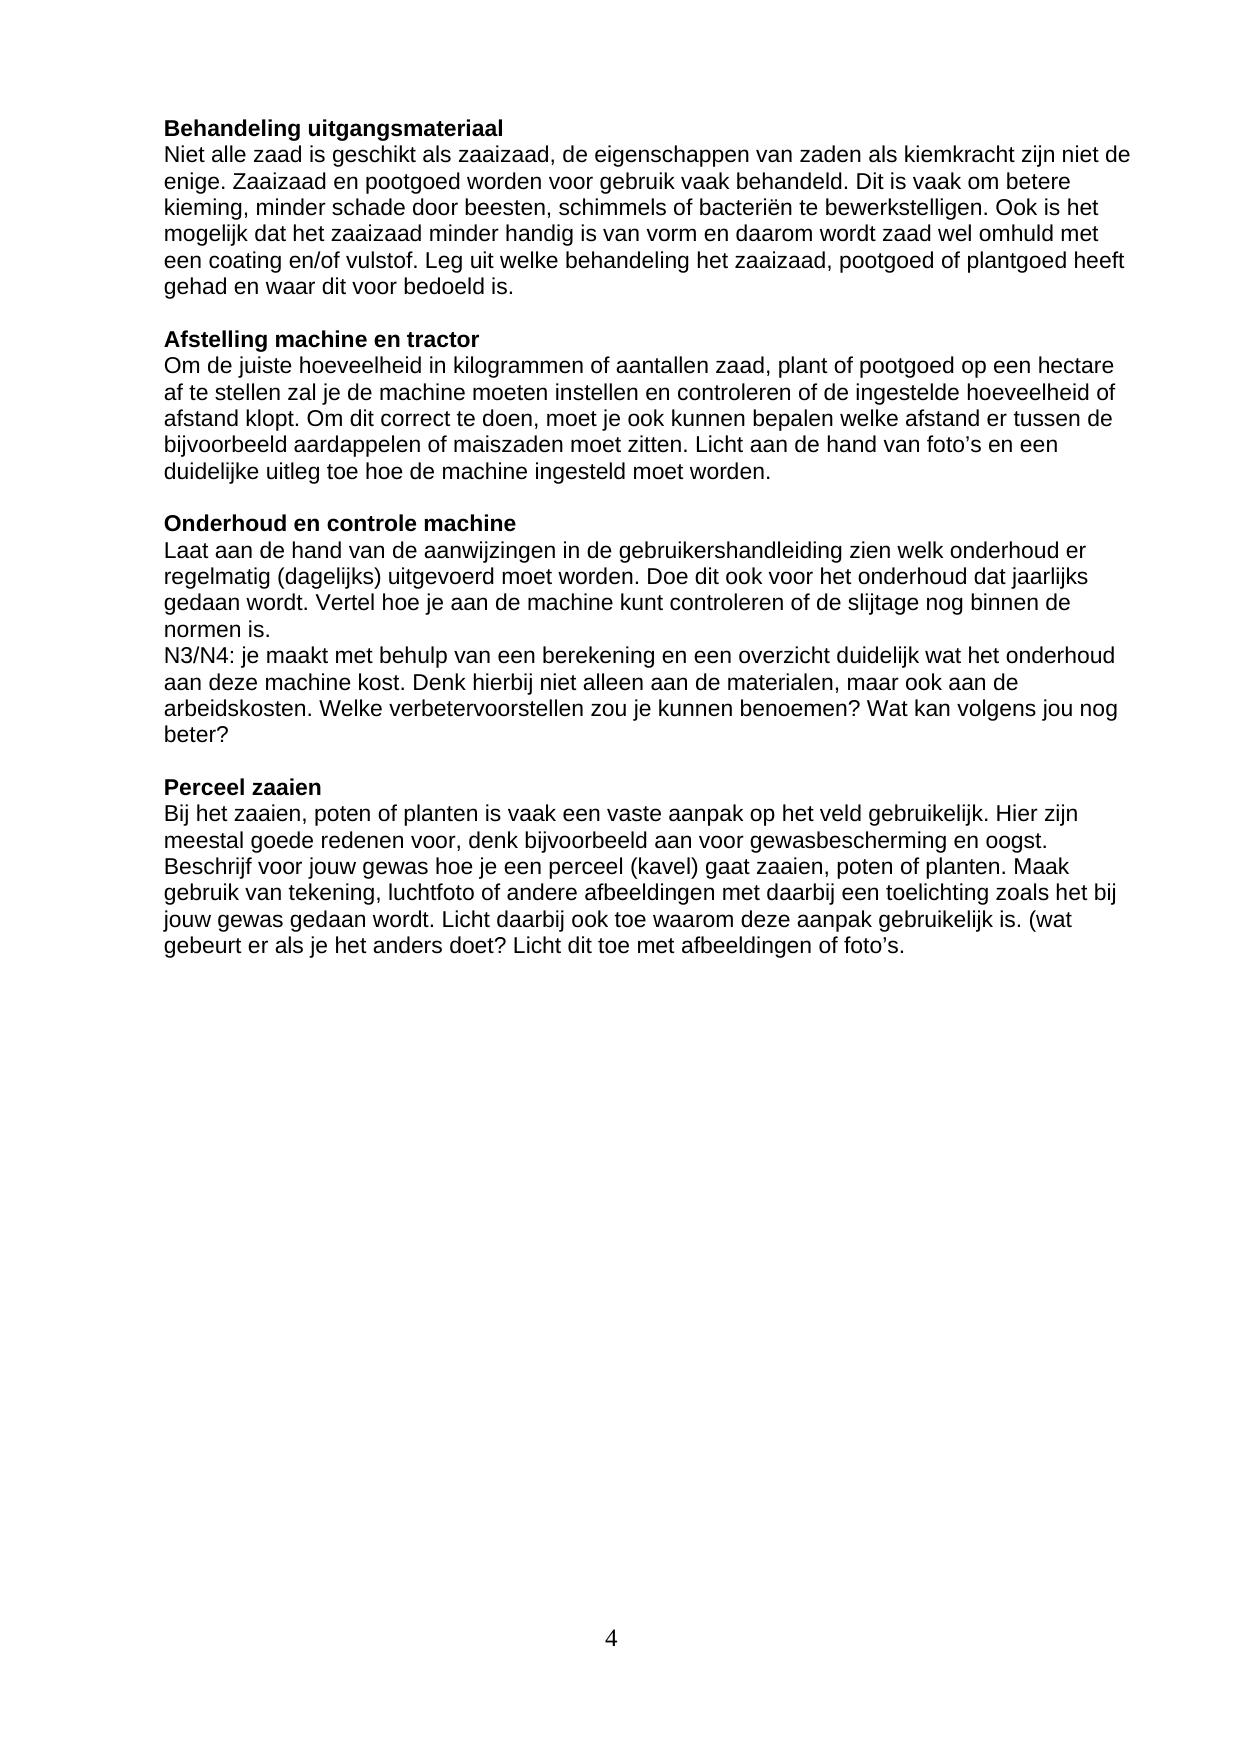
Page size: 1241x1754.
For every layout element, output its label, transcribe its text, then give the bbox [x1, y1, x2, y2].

text Onderhoud en controle machine Laat aan de hand van de aanwijzingen in de gebruikershandleiding zien welk onderhoud er regelmatig (dagelijks) uitgevoerd moet worden. Doe dit ook voor het onderhoud dat jaarlijks gedaan wordt. Vertel hoe je aan de machine kunt controleren of de slijtage nog binnen de normen is. N3/N4: je maakt met behulp van een berekening en een overzicht duidelijk wat het onderhoud aan deze machine kost. Denk hierbij niet alleen aan de materialen, maar ook aan de arbeidskosten. Welke verbetervoorstellen zou je kunnen benoemen? Wat kan volgens jou nog beter? [164, 484, 1134, 747]
text Behandeling uitgangsmateriaal Niet alle zaad is geschikt als zaaizaad, de eigenschappen van zaden als kiemkracht zijn niet de enige. Zaaizaad en pootgoed worden voor gebruik vaak behandeld. Dit is vaak om betere kieming, minder schade door beesten, schimmels of bacteriën te bewerkstelligen. Ook is het mogelijk dat het zaaizaad minder handig is van vorm en daarom wordt zaad wel omhuld met een coating en/of vulstof. Leg uit welke behandeling het zaaizaad, pootgoed of plantgoed heeft gehad en waar dit voor bedoeld is. [164, 89, 1134, 299]
text Perceel zaaien Bij het zaaien, poten of planten is vaak een vaste aanpak op het veld gebruikelijk. Hier zijn meestal goede redenen voor, denk bijvoorbeeld aan voor gewasbescherming en oogst. Beschrijf voor jouw gewas hoe je een perceel (kavel) gaat zaaien, poten of planten. Maak gebruik van tekening, luchtfoto of andere afbeeldingen met daarbij een toelichting zoals het bij jouw gewas gedaan wordt. Licht daarbij ook toe waarom deze aanpak gebruikelijk is. (wat gebeurt er als je het anders doet? Licht dit toe met afbeeldingen of foto’s. [164, 747, 1134, 958]
text Afstelling machine en tractor Om de juiste hoeveelheid in kilogrammen of aantallen zaad, plant of pootgoed op een hectare af te stellen zal je de machine moeten instellen en controleren of de ingestelde hoeveelheid of afstand klopt. Om dit correct te doen, moet je ook kunnen bepalen welke afstand er tussen de bijvoorbeeld aardappelen of maiszaden moet zitten. Licht aan de hand van foto’s en een duidelijke uitleg toe hoe de machine ingesteld moet worden. [164, 299, 1134, 484]
